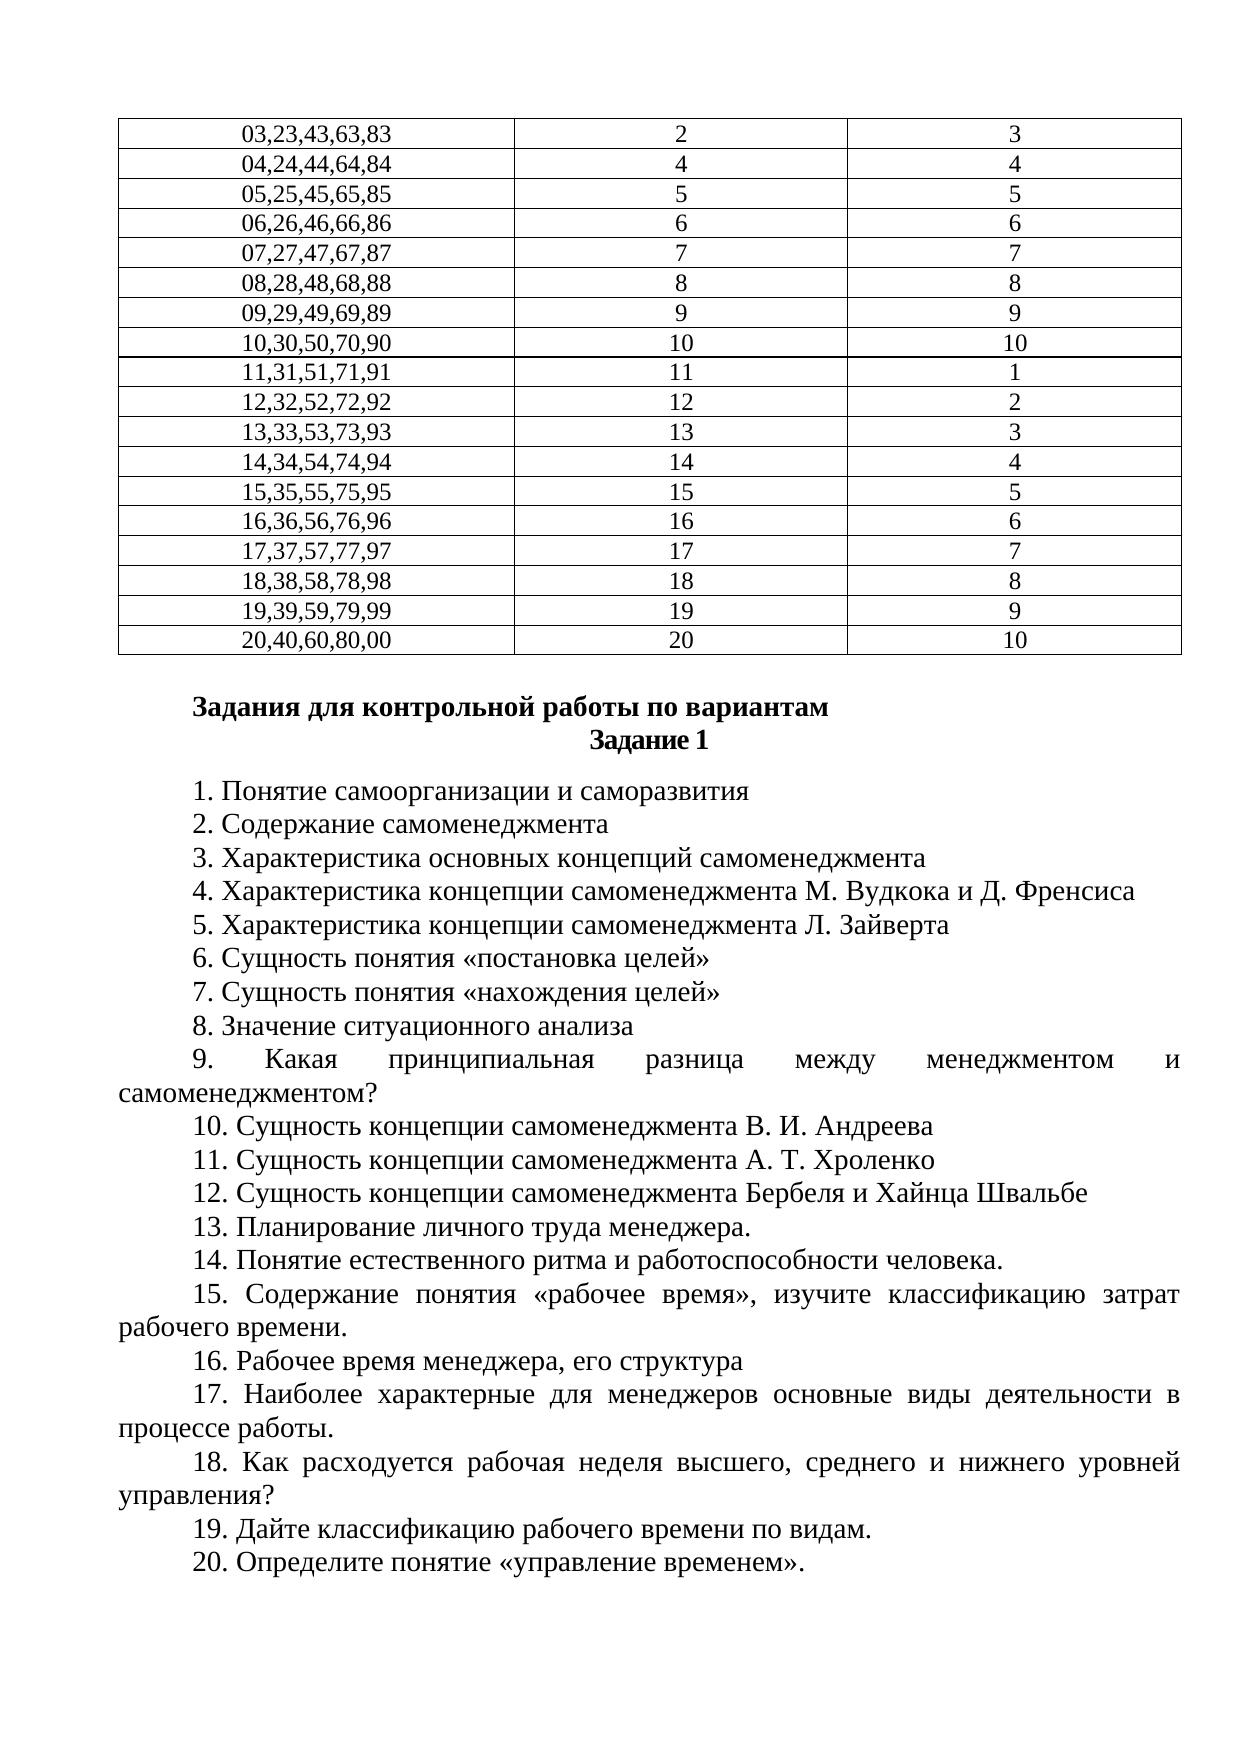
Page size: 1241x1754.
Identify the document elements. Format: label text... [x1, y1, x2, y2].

text 12. Сущность концепции самоменеджмента Бербеля и Хайнца Швальбе [118, 1175, 1181, 1209]
table_cell 08,28,48,68,88 [119, 268, 514, 297]
table_cell 10 [515, 328, 847, 356]
table_cell 09,29,49,69,89 [119, 298, 514, 327]
table_cell 3 [848, 119, 1181, 148]
table_cell 12 [515, 387, 847, 416]
table_cell 2 [848, 387, 1181, 416]
text 13. Планирование личного труда менеджера. [118, 1209, 1181, 1242]
text 7. Сущность понятия «нахождения целей» [118, 974, 1181, 1008]
text 8. Значение ситуационного анализа [118, 1008, 1181, 1041]
table_cell 10,30,50,70,90 [119, 328, 514, 356]
table_cell 11 [515, 358, 847, 386]
text 11. Сущность концепции самоменеджмента А. Т. Хроленко [118, 1142, 1181, 1175]
table_cell 16 [515, 506, 847, 535]
table_cell 4 [848, 149, 1181, 178]
table_cell 15,35,55,75,95 [119, 477, 514, 505]
table_cell 20,40,60,80,00 [119, 626, 514, 654]
text 14. Понятие естественного ритма и работоспособности человека. [118, 1242, 1181, 1276]
text 6. Сущность понятия «постановка целей» [118, 941, 1181, 974]
table_cell 03,23,43,63,83 [119, 119, 514, 148]
table_cell 20 [515, 626, 847, 654]
text 16. Рабочее время менеджера, его структура [118, 1343, 1181, 1377]
table_cell 8 [848, 566, 1181, 595]
table_cell 5 [848, 179, 1181, 207]
table_cell 5 [848, 477, 1181, 505]
text 9. Какая принципиальная разница между менеджментом и самоменеджментом? [118, 1041, 1181, 1108]
table_cell 17 [515, 536, 847, 565]
table_cell 2 [515, 119, 847, 148]
table_cell 05,25,45,65,85 [119, 179, 514, 207]
table_cell 19 [515, 596, 847, 624]
table_cell 14,34,54,74,94 [119, 447, 514, 476]
table_cell 7 [515, 238, 847, 267]
table_cell 15 [515, 477, 847, 505]
text 19. Дайте классификацию рабочего времени по видам. [118, 1511, 1181, 1544]
text 4. Характеристика концепции самоменеджмента М. Вудкока и Д. Френсиса [118, 873, 1181, 907]
table_cell 18,38,58,78,98 [119, 566, 514, 595]
table_cell 11,31,51,71,91 [119, 358, 514, 386]
text Задание 1 [118, 722, 1181, 756]
table_cell 1 [848, 358, 1181, 386]
table_cell 18 [515, 566, 847, 595]
text 3. Характеристика основных концепций самоменеджмента [118, 840, 1181, 873]
table_cell 7 [848, 238, 1181, 267]
table_cell 04,24,44,64,84 [119, 149, 514, 178]
table_cell 19,39,59,79,99 [119, 596, 514, 624]
table_cell 6 [848, 506, 1181, 535]
table_cell 8 [515, 268, 847, 297]
table_cell 9 [848, 298, 1181, 327]
table_cell 4 [848, 447, 1181, 476]
table_cell 8 [848, 268, 1181, 297]
table_cell 9 [848, 596, 1181, 624]
table_cell 10 [848, 626, 1181, 654]
table_cell 14 [515, 447, 847, 476]
table_cell 6 [848, 209, 1181, 237]
table_cell 7 [848, 536, 1181, 565]
table_cell 10 [848, 328, 1181, 356]
table_cell 17,37,57,77,97 [119, 536, 514, 565]
text 5. Характеристика концепции самоменеджмента Л. Зайверта [118, 907, 1181, 941]
table_cell 12,32,52,72,92 [119, 387, 514, 416]
table_cell 13,33,53,73,93 [119, 417, 514, 446]
table_cell 5 [515, 179, 847, 207]
text 20. Определите понятие «управление временем». [118, 1544, 1181, 1578]
text 10. Сущность концепции самоменеджмента В. И. Андреева [118, 1108, 1181, 1142]
text 15. Содержание понятия «рабочее время», изучите классификацию затрат рабочего времени. [118, 1276, 1181, 1343]
text Задания для контрольной работы по вариантам [118, 689, 1181, 722]
table_cell 6 [515, 209, 847, 237]
table_cell 9 [515, 298, 847, 327]
table_cell 4 [515, 149, 847, 178]
table_cell 07,27,47,67,87 [119, 238, 514, 267]
table_cell 13 [515, 417, 847, 446]
table_cell 06,26,46,66,86 [119, 209, 514, 237]
table_cell 3 [848, 417, 1181, 446]
text 1. Понятие самоорганизации и саморазвития [118, 773, 1181, 806]
table_cell 16,36,56,76,96 [119, 506, 514, 535]
text 17. Наиболее характерные для менеджеров основные виды деятельности в процессе работы. [118, 1377, 1181, 1444]
text 2. Содержание самоменеджмента [118, 806, 1181, 840]
text 18. Как расходуется рабочая неделя высшего, среднего и нижнего уровней управления? [118, 1444, 1181, 1511]
